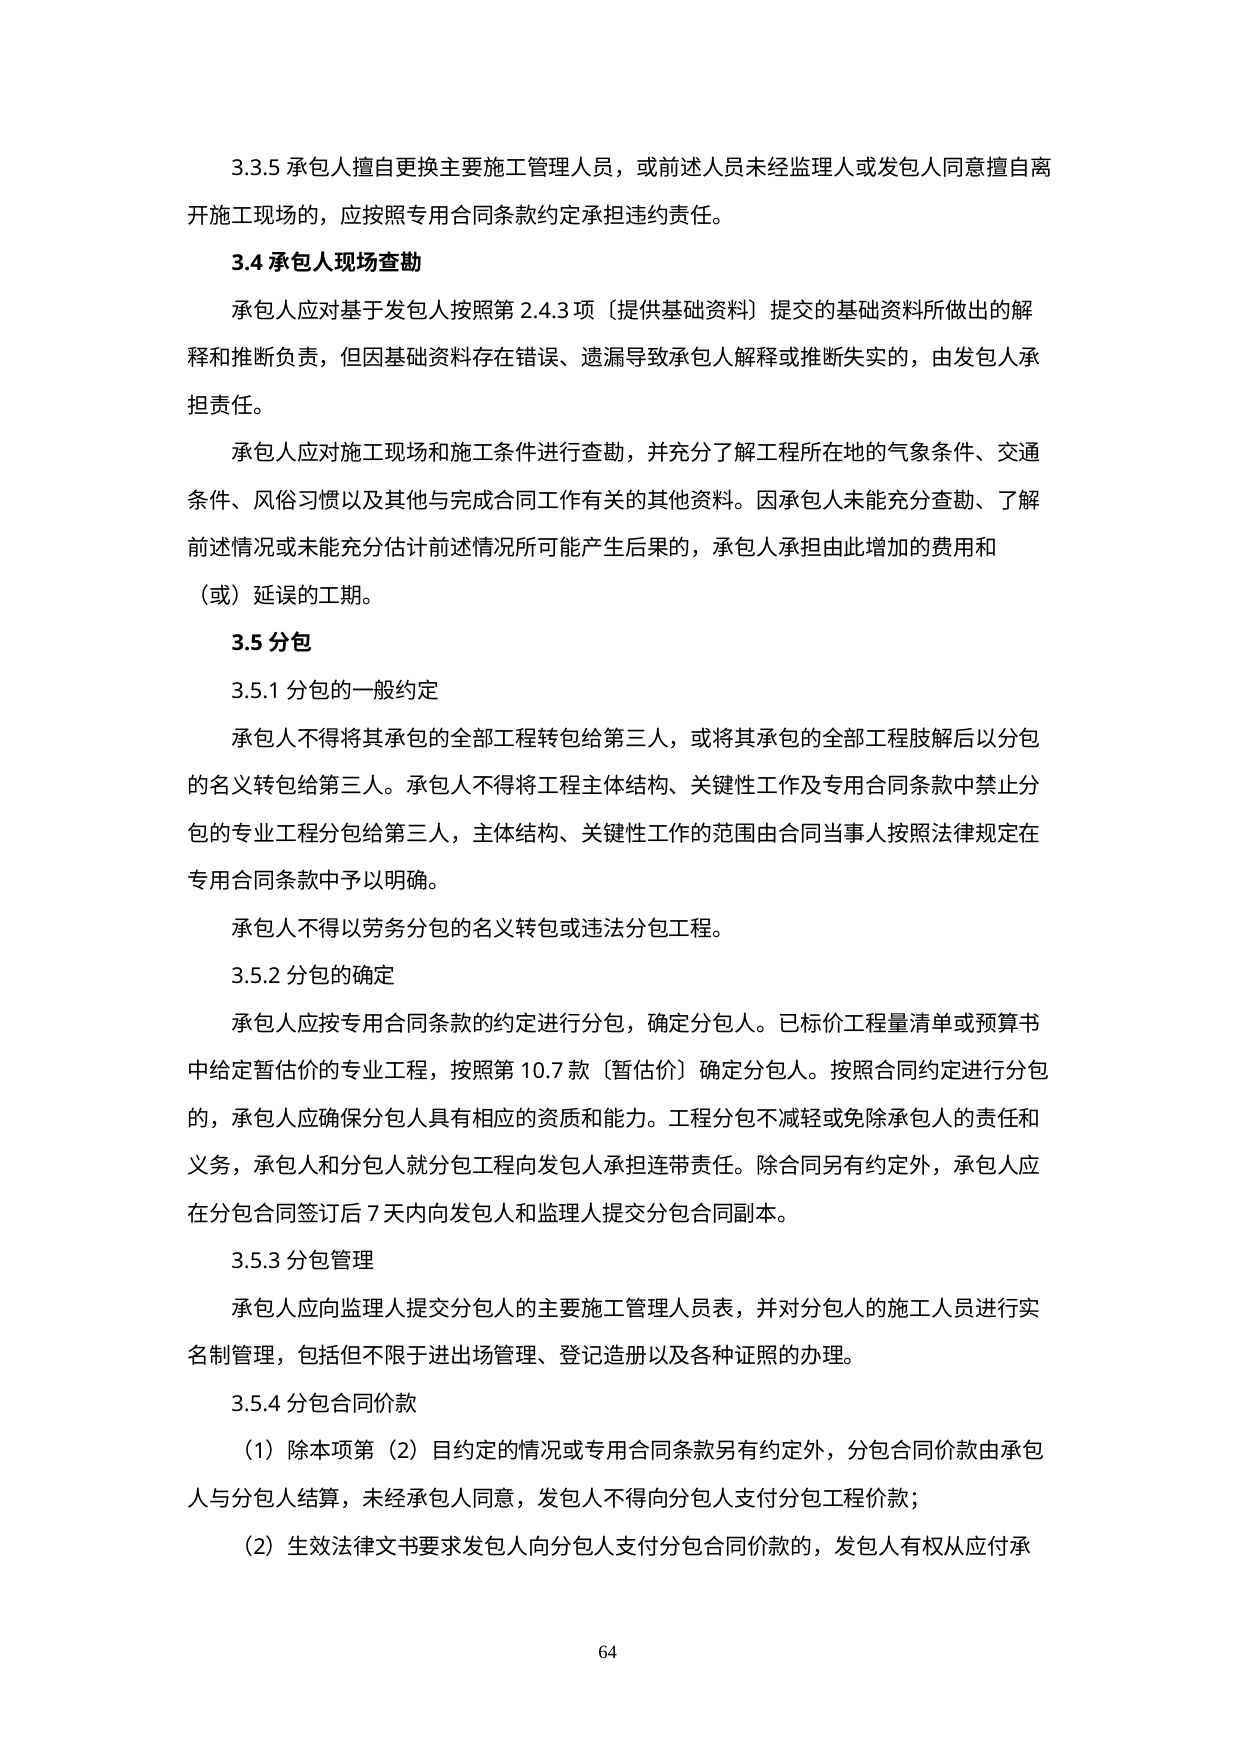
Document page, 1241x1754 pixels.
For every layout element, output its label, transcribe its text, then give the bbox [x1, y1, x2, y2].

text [187, 1529, 1053, 1560]
text 3.5.2 分包的确定 [187, 958, 1053, 990]
text 3.5.4 分包合同价款 [187, 1386, 1053, 1418]
text （1）除本项第（2）目约定的情况或专用合同条款另有约定外，分包合同价款由承包人与分包人结算，未经承包人同意，发包人不得向分包人支付分包工程价款； [187, 1433, 1053, 1513]
subtitle 3.5 分包 [187, 625, 1053, 657]
text 承包人应对施工现场和施工条件进行查勘，并充分了解工程所在地的气象条件、交通条件、风俗习惯以及其他与完成合同工作有关的其他资料。因承包人未能充分查勘、了解前述情况或未能充分估计前述情况所可能产生后果的，承包人承担由此增加的费用和（或）延误的工期。 [187, 435, 1053, 609]
text 3.3.5 承包人擅自更换主要施工管理人员，或前述人员未经监理人或发包人同意擅自离开施工现场的，应按照专用合同条款约定承担违约责任。 [187, 150, 1053, 229]
subtitle 3.4 承包人现场查勘 [187, 245, 1053, 277]
text 承包人应按专用合同条款的约定进行分包，确定分包人。已标价工程量清单或预算书中给定暂估价的专业工程，按照第10.7款〔暂估价〕确定分包人。按照合同约定进行分包的，承包人应确保分包人具有相应的资质和能力。工程分包不减轻或免除承包人的责任和义务，承包人和分包人就分包工程向发包人承担连带责任。除合同另有约定外，承包人应在分包合同签订后7天内向发包人和监理人提交分包合同副本。 [187, 1006, 1053, 1227]
text 3.5.3 分包管理 [187, 1243, 1053, 1275]
text 承包人不得以劳务分包的名义转包或违法分包工程。 [187, 911, 1053, 942]
text 3.5.1 分包的一般约定 [187, 673, 1053, 705]
text 承包人应向监理人提交分包人的主要施工管理人员表，并对分包人的施工人员进行实名制管理，包括但不限于进出场管理、登记造册以及各种证照的办理。 [187, 1291, 1053, 1370]
text 承包人不得将其承包的全部工程转包给第三人，或将其承包的全部工程肢解后以分包的名义转包给第三人。承包人不得将工程主体结构、关键性工作及专用合同条款中禁止分包的专业工程分包给第三人，主体结构、关键性工作的范围由合同当事人按照法律规定在专用合同条款中予以明确。 [187, 721, 1053, 895]
text 承包人应对基于发包人按照第2.4.3项〔提供基础资料〕提交的基础资料所做出的解释和推断负责，但因基础资料存在错误、遗漏导致承包人解释或推断失实的，由发包人承担责任。 [187, 293, 1053, 419]
